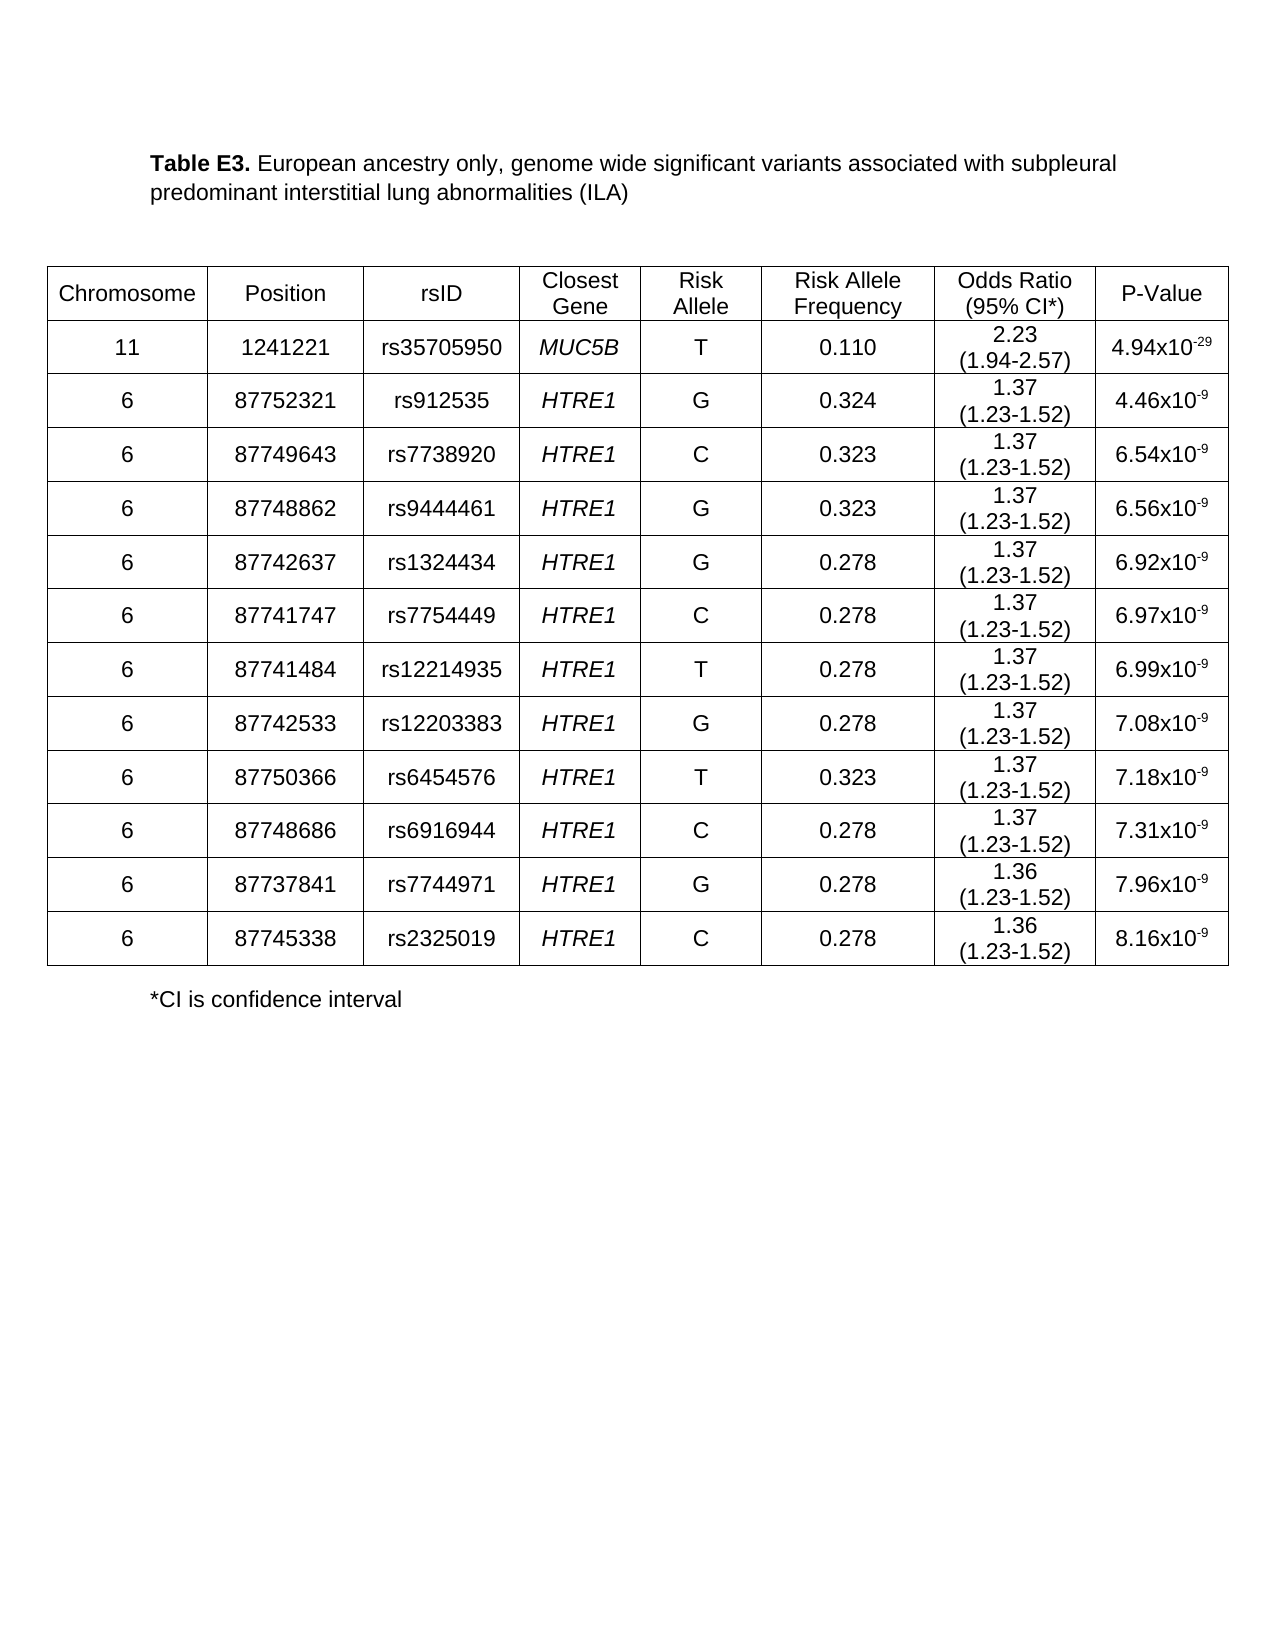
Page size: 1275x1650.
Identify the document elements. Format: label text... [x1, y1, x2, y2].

table_cell 0.278 [762, 589, 934, 642]
table_cell 1241221 [208, 321, 363, 373]
table_cell 6 [48, 428, 207, 481]
table_cell 87742533 [208, 697, 363, 749]
table_cell T [641, 751, 761, 803]
table_cell 0.323 [762, 428, 934, 481]
table_cell C [641, 912, 761, 964]
table_cell 6 [48, 858, 207, 911]
table_cell 4.46x10-9 [1096, 374, 1228, 427]
table_cell 1.37 (1.23-1.52) [935, 697, 1095, 749]
table_cell 1.36 (1.23-1.52) [935, 912, 1095, 964]
table_cell 1.37 (1.23-1.52) [935, 804, 1095, 857]
table_cell 0.323 [762, 482, 934, 534]
table_header Risk Allele Frequency [762, 267, 934, 319]
table_cell 1.37 (1.23-1.52) [935, 751, 1095, 803]
table_header Closest Gene [520, 267, 640, 319]
table_header Position [208, 267, 363, 319]
table_cell 6 [48, 804, 207, 857]
table_cell rs1324434 [364, 536, 519, 588]
table_cell HTRE1 [520, 912, 640, 964]
table_cell rs7738920 [364, 428, 519, 481]
table_cell 1.37 (1.23-1.52) [935, 589, 1095, 642]
table_cell 1.37 (1.23-1.52) [935, 428, 1095, 481]
table_cell C [641, 804, 761, 857]
table_cell 87742637 [208, 536, 363, 588]
table_header Chromosome [48, 267, 207, 319]
table_cell rs2325019 [364, 912, 519, 964]
table_cell 0.278 [762, 536, 934, 588]
table_cell HTRE1 [520, 589, 640, 642]
table_cell 87737841 [208, 858, 363, 911]
table_cell 1.37 (1.23-1.52) [935, 643, 1095, 696]
table_cell 0.278 [762, 912, 934, 964]
table_cell G [641, 374, 761, 427]
table_header P-Value [1096, 267, 1228, 319]
table_cell 6 [48, 374, 207, 427]
table_cell 0.110 [762, 321, 934, 373]
table_cell rs6916944 [364, 804, 519, 857]
table_cell 87741484 [208, 643, 363, 696]
table_cell HTRE1 [520, 697, 640, 749]
table_cell 6.54x10-9 [1096, 428, 1228, 481]
table_cell 1.37 (1.23-1.52) [935, 374, 1095, 427]
table_cell 87748862 [208, 482, 363, 534]
table_cell rs35705950 [364, 321, 519, 373]
table_cell 6 [48, 912, 207, 964]
table_cell 4.94x10-29 [1096, 321, 1228, 373]
table_cell rs12203383 [364, 697, 519, 749]
table_cell 6 [48, 482, 207, 534]
table_cell HTRE1 [520, 751, 640, 803]
table_cell 6 [48, 697, 207, 749]
table_header Odds Ratio (95% CI*) [935, 267, 1095, 319]
table_cell 6 [48, 589, 207, 642]
table_cell 7.18x10-9 [1096, 751, 1228, 803]
table_cell HTRE1 [520, 804, 640, 857]
table_cell HTRE1 [520, 374, 640, 427]
table_cell 0.323 [762, 751, 934, 803]
table_cell G [641, 697, 761, 749]
text Table E3. European ancestry only, genome wide significant variants associated with subpleural predominant interstitial lung abnormalities (ILA) [150, 150, 1125, 205]
table_cell 87752321 [208, 374, 363, 427]
table_cell T [641, 321, 761, 373]
table_cell 87741747 [208, 589, 363, 642]
table_cell G [641, 482, 761, 534]
table_cell 0.278 [762, 697, 934, 749]
table_cell 11 [48, 321, 207, 373]
table_cell 7.96x10-9 [1096, 858, 1228, 911]
table_cell 1.37 (1.23-1.52) [935, 536, 1095, 588]
table_cell 6.92x10-9 [1096, 536, 1228, 588]
table_cell 87745338 [208, 912, 363, 964]
table_cell 6 [48, 751, 207, 803]
table_cell MUC5B [520, 321, 640, 373]
table_cell 6 [48, 536, 207, 588]
table_cell G [641, 858, 761, 911]
table_cell rs912535 [364, 374, 519, 427]
table_cell 1.36 (1.23-1.52) [935, 858, 1095, 911]
table_cell 0.278 [762, 804, 934, 857]
table_cell 6.56x10-9 [1096, 482, 1228, 534]
table_header Risk Allele [641, 267, 761, 319]
table_cell HTRE1 [520, 536, 640, 588]
table_cell HTRE1 [520, 428, 640, 481]
table_cell T [641, 643, 761, 696]
table_cell 87750366 [208, 751, 363, 803]
table_cell rs7754449 [364, 589, 519, 642]
table_cell 0.324 [762, 374, 934, 427]
table_cell 1.37 (1.23-1.52) [935, 482, 1095, 534]
table_header rsID [364, 267, 519, 319]
table_cell C [641, 589, 761, 642]
table_cell rs6454576 [364, 751, 519, 803]
table_cell 87749643 [208, 428, 363, 481]
table_cell 6.99x10-9 [1096, 643, 1228, 696]
table_cell 7.08x10-9 [1096, 697, 1228, 749]
table_cell 6.97x10-9 [1096, 589, 1228, 642]
table_cell rs9444461 [364, 482, 519, 534]
table_cell 2.23 (1.94-2.57) [935, 321, 1095, 373]
table_cell rs7744971 [364, 858, 519, 911]
table_cell HTRE1 [520, 858, 640, 911]
table_cell HTRE1 [520, 482, 640, 534]
table_cell G [641, 536, 761, 588]
table_cell 6 [48, 643, 207, 696]
table_cell 0.278 [762, 858, 934, 911]
text *CI is confidence interval [150, 966, 1125, 1013]
table_cell 87748686 [208, 804, 363, 857]
table_cell C [641, 428, 761, 481]
table_cell HTRE1 [520, 643, 640, 696]
table_cell rs12214935 [364, 643, 519, 696]
table_cell 7.31x10-9 [1096, 804, 1228, 857]
table_cell 8.16x10-9 [1096, 912, 1228, 964]
table_cell 0.278 [762, 643, 934, 696]
